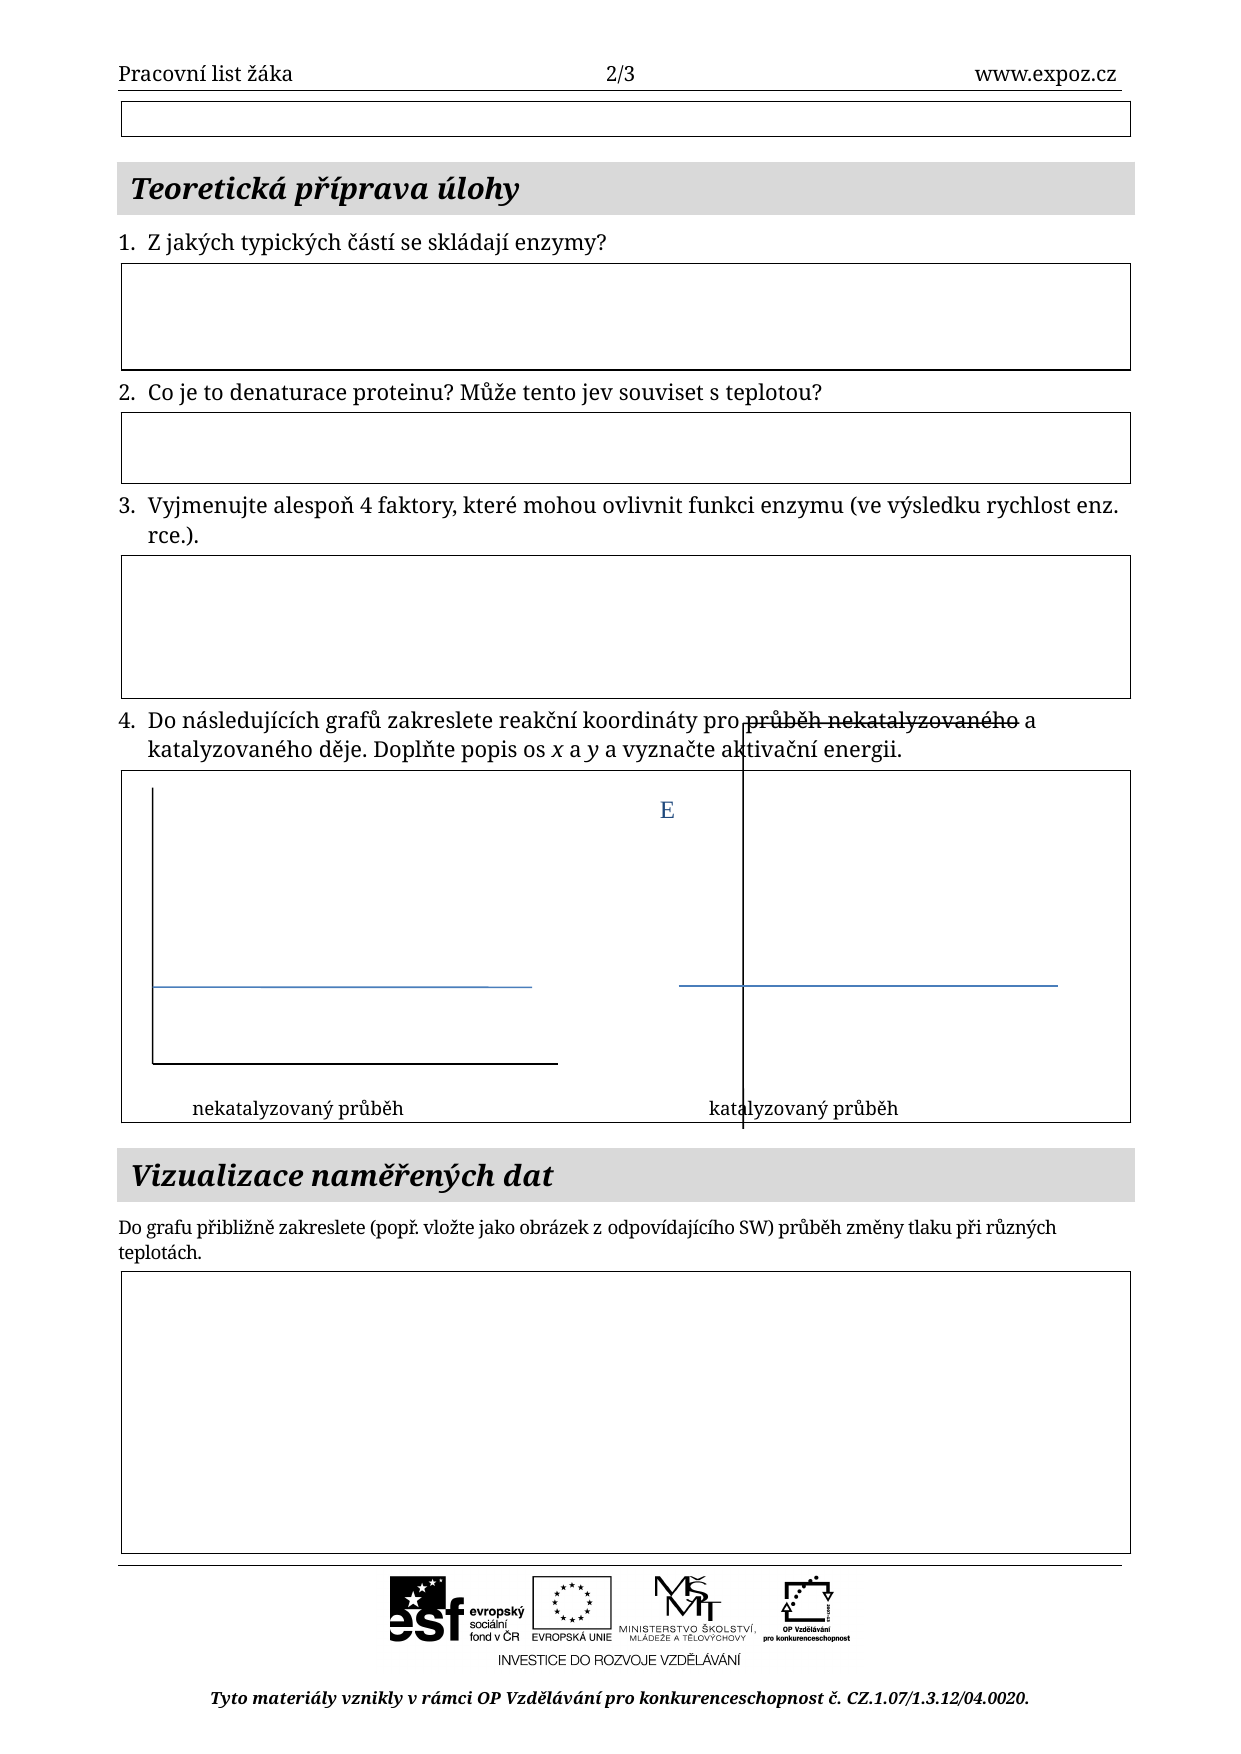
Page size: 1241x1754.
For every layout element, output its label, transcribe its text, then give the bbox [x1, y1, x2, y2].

picture [376, 1567, 864, 1674]
text Z jakých typických částí se skládají enzymy? [118, 227, 1122, 257]
text nekatalyzovaný průběh katalyzovaný průběh [745, 1092, 1130, 1122]
text Do následujících grafů zakreslete reakční koordináty pro průběh nekatalyzovaného a katalyzovaného děje. Doplňte popis os x a y a vyznačte aktivační energii. [118, 704, 1122, 764]
text Vyjmenujte alespoň 4 faktory, které mohou ovlivnit funkci enzymu (ve výsledku rychlost enz. rce.). [118, 490, 1122, 549]
text Teoretická příprava úlohy [122, 166, 1130, 210]
text nekatalyzovaný průběh katalyzovaný průběh [122, 1092, 742, 1122]
text Do grafu přibližně zakreslete (popř. vložte jako obrázek z odpovídajícího SW) průběh změny tlaku při různých teplotách. [118, 1214, 1122, 1265]
text Co je to denaturace proteinu? Může tento jev souviset s teplotou? [118, 376, 1122, 406]
text Vizualizace naměřených dat [122, 1153, 1130, 1197]
